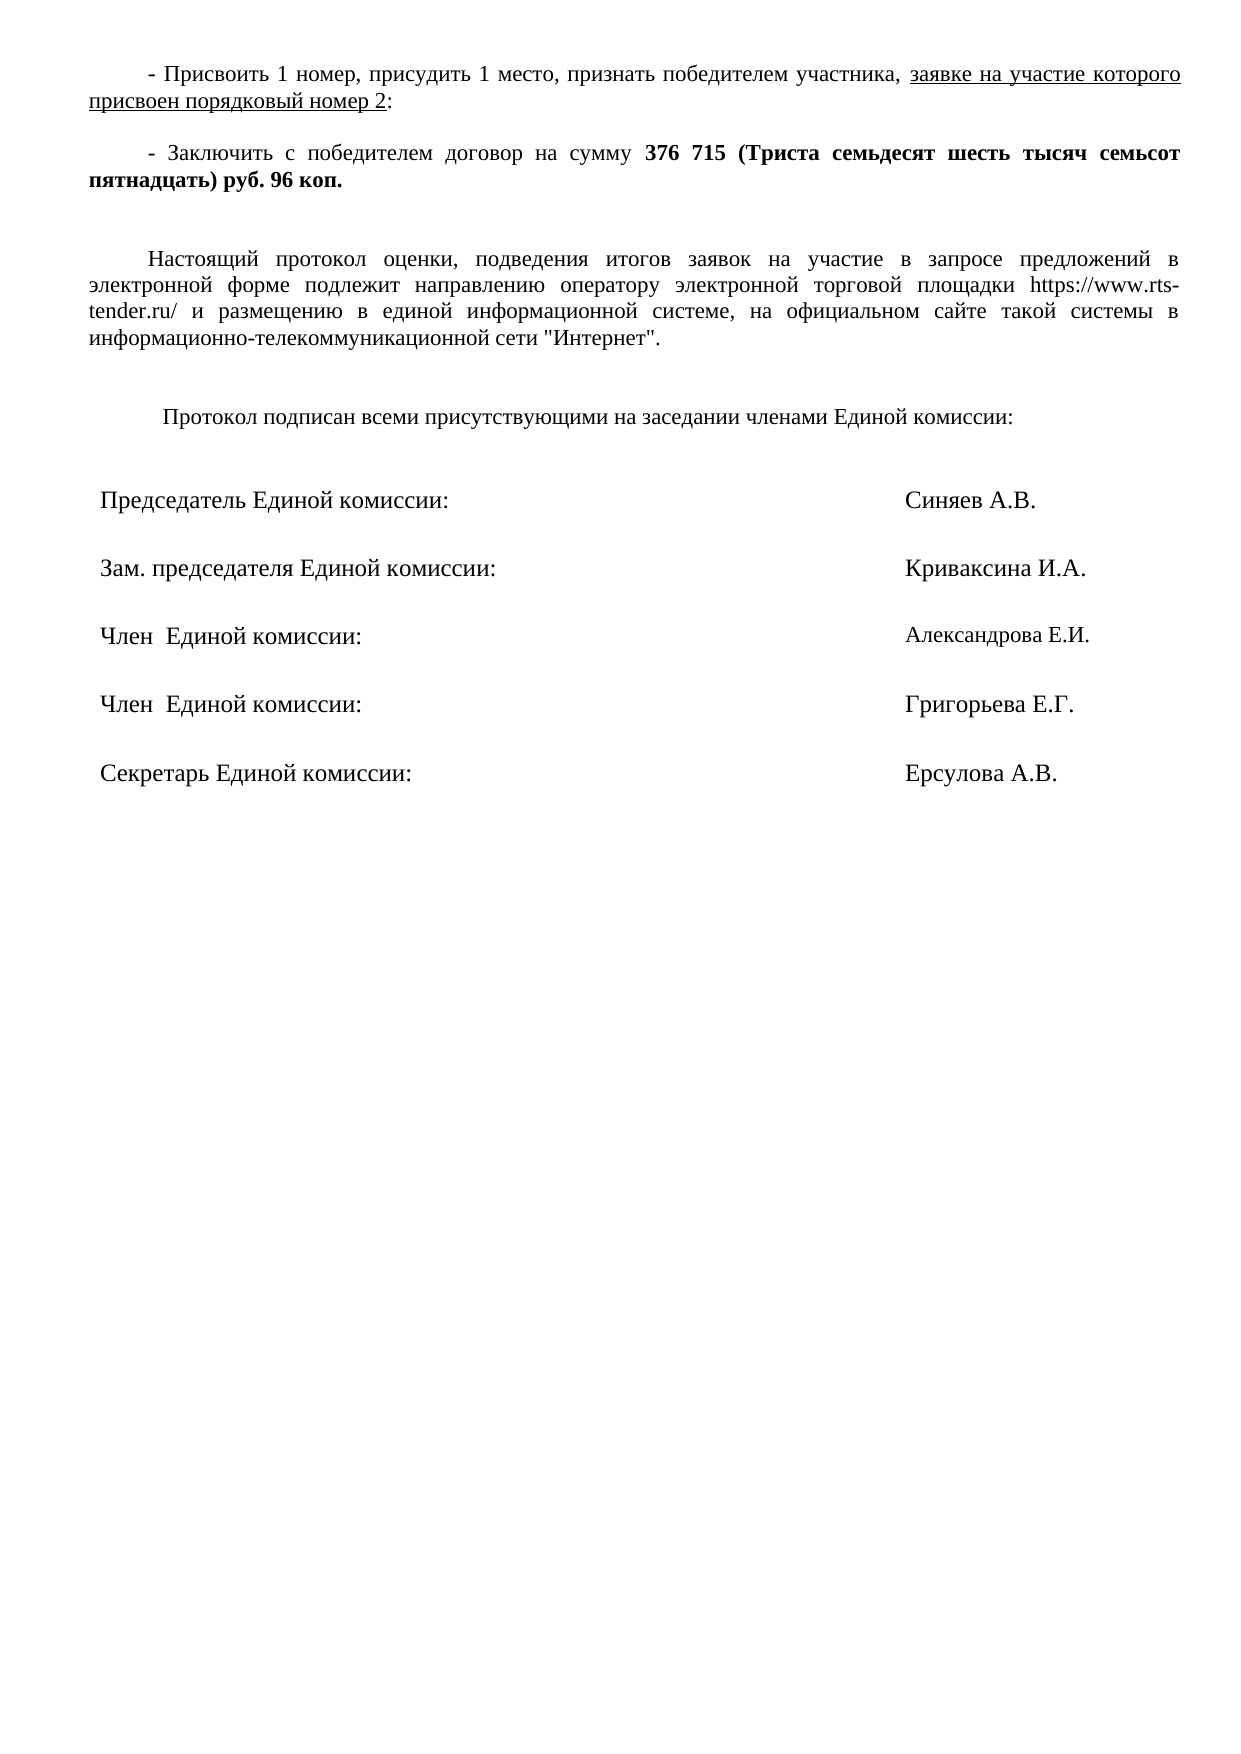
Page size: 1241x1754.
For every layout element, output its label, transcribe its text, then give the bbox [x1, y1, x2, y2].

text - Присвоить 1 номер, присудить 1 место, признать победителем участника, заявке на участие которого присвоен порядковый номер 2: [89, 59, 1181, 113]
table_cell Секретарь Единой комиссии: [89, 758, 894, 826]
table_cell Ерсулова А.В. [894, 758, 1158, 826]
text Протокол подписан всеми присутствующими на заседании членами Единой комиссии: [89, 403, 1181, 429]
table_header Председатель Единой комиссии: [89, 485, 894, 553]
text - Заключить с победителем договор на сумму 376 715 (Триста семьдесят шесть тысяч семьсот пятнадцать) руб. 96 коп. [89, 139, 1181, 192]
table_cell Криваксина И.А. [894, 553, 1158, 621]
text Настоящий протокол оценки, подведения итогов заявок на участие в запросе предложений в электронной форме подлежит направлению оператору электронной торговой площадки https://www.rts-tender.ru/ и размещению в единой информационной системе, на официальном сайте такой системы в информационно-телекоммуникационной сети "Интернет". [89, 245, 1181, 350]
table_header Синяев А.В. [894, 485, 1158, 553]
table_cell Член Единой комиссии: [89, 690, 894, 758]
table_cell Зам. председателя Единой комиссии: [89, 553, 894, 621]
table_cell Григорьева Е.Г. [894, 690, 1158, 758]
table_cell Член Единой комиссии: [89, 621, 894, 689]
table_cell Александрова Е.И. [894, 621, 1158, 689]
